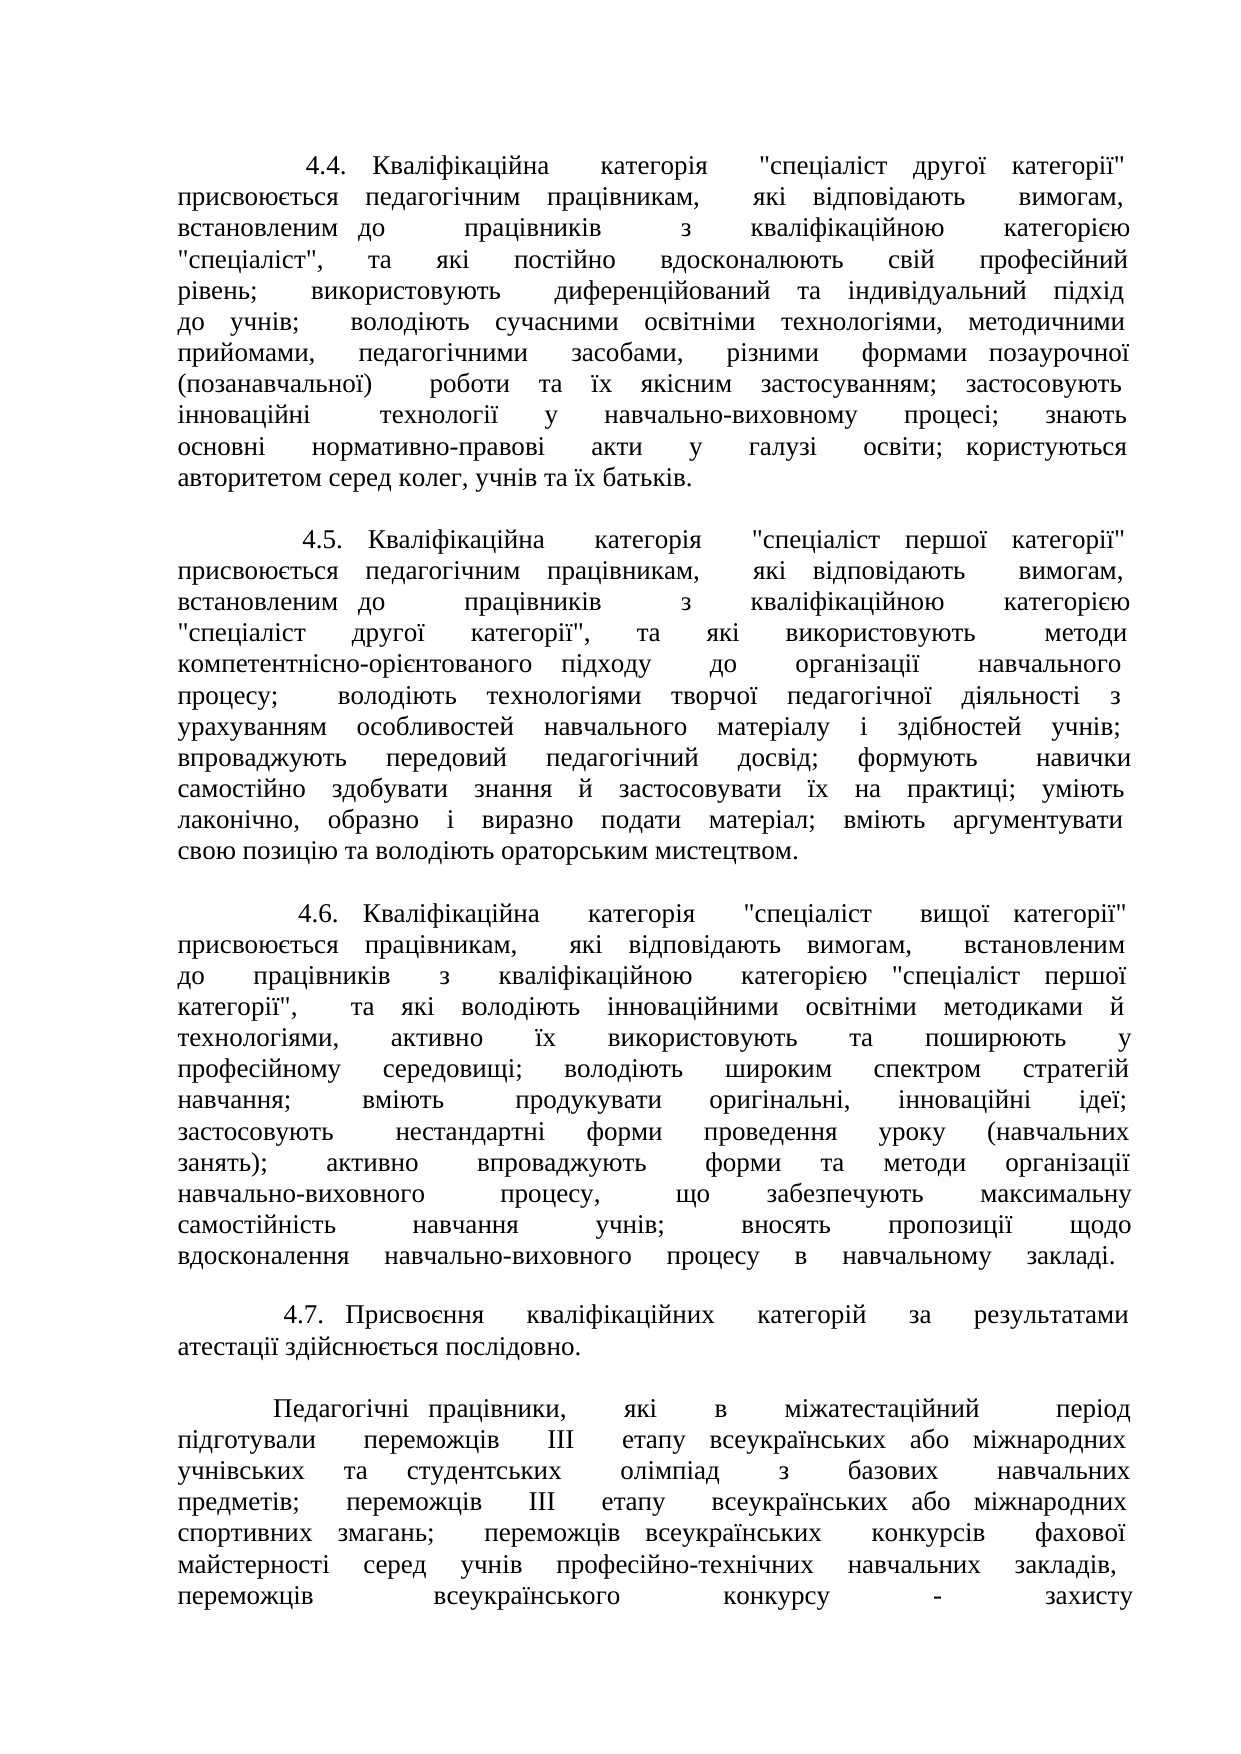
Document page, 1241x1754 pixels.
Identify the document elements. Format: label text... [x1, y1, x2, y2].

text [177, 1392, 1152, 1610]
text 4.6. Кваліфікаційна категорія "спеціаліст вищої категорії" присвоюється працівникам, які відповідають вимогам, встановленим до працівників з кваліфікаційною категорією "спеціаліст першої категорії", та які володіють інноваційними освітніми методиками й технологіями, активно їх використовують та поширюють у професійному середовищі; володіють широким спектром стратегій навчання; вміють продукувати оригінальні, інноваційні ідеї; застосовують нестандартні форми проведення уроку (навчальних занять); активно впроваджують форми та методи організації навчально-виховного процесу, що забезпечують максимальну самостійність навчання учнів; вносять пропозиції щодо вдосконалення навчально-виховного процесу в навчальному закладі. [177, 897, 1152, 1298]
text 4.4. Кваліфікаційна категорія "спеціаліст другої категорії" присвоюється педагогічним працівникам, які відповідають вимогам, встановленим до працівників з кваліфікаційною категорією "спеціаліст", та які постійно вдосконалюють свій професійний рівень; використовують диференційований та індивідуальний підхід до учнів; володіють сучасними освітніми технологіями, методичними прийомами, педагогічними засобами, різними формами позаурочної (позанавчальної) роботи та їх якісним застосуванням; застосовують інноваційні технології у навчально-виховному процесі; знають основні нормативно-правові акти у галузі освіти; користуються авторитетом серед колег, учнів та їх батьків. [177, 149, 1152, 492]
text 4.7. Присвоєння кваліфікаційних категорій за результатами атестації здійснюється послідовно. [177, 1298, 1152, 1361]
text 4.5. Кваліфікаційна категорія "спеціаліст першої категорії" присвоюється педагогічним працівникам, які відповідають вимогам, встановленим до працівників з кваліфікаційною категорією "спеціаліст другої категорії", та які використовують методи компетентнісно-орієнтованого підходу до організації навчального процесу; володіють технологіями творчої педагогічної діяльності з урахуванням особливостей навчального матеріалу і здібностей учнів; впроваджують передовий педагогічний досвід; формують навички самостійно здобувати знання й застосовувати їх на практиці; уміють лаконічно, образно і виразно подати матеріал; вміють аргументувати свою позицію та володіють ораторським мистецтвом. [177, 523, 1152, 866]
